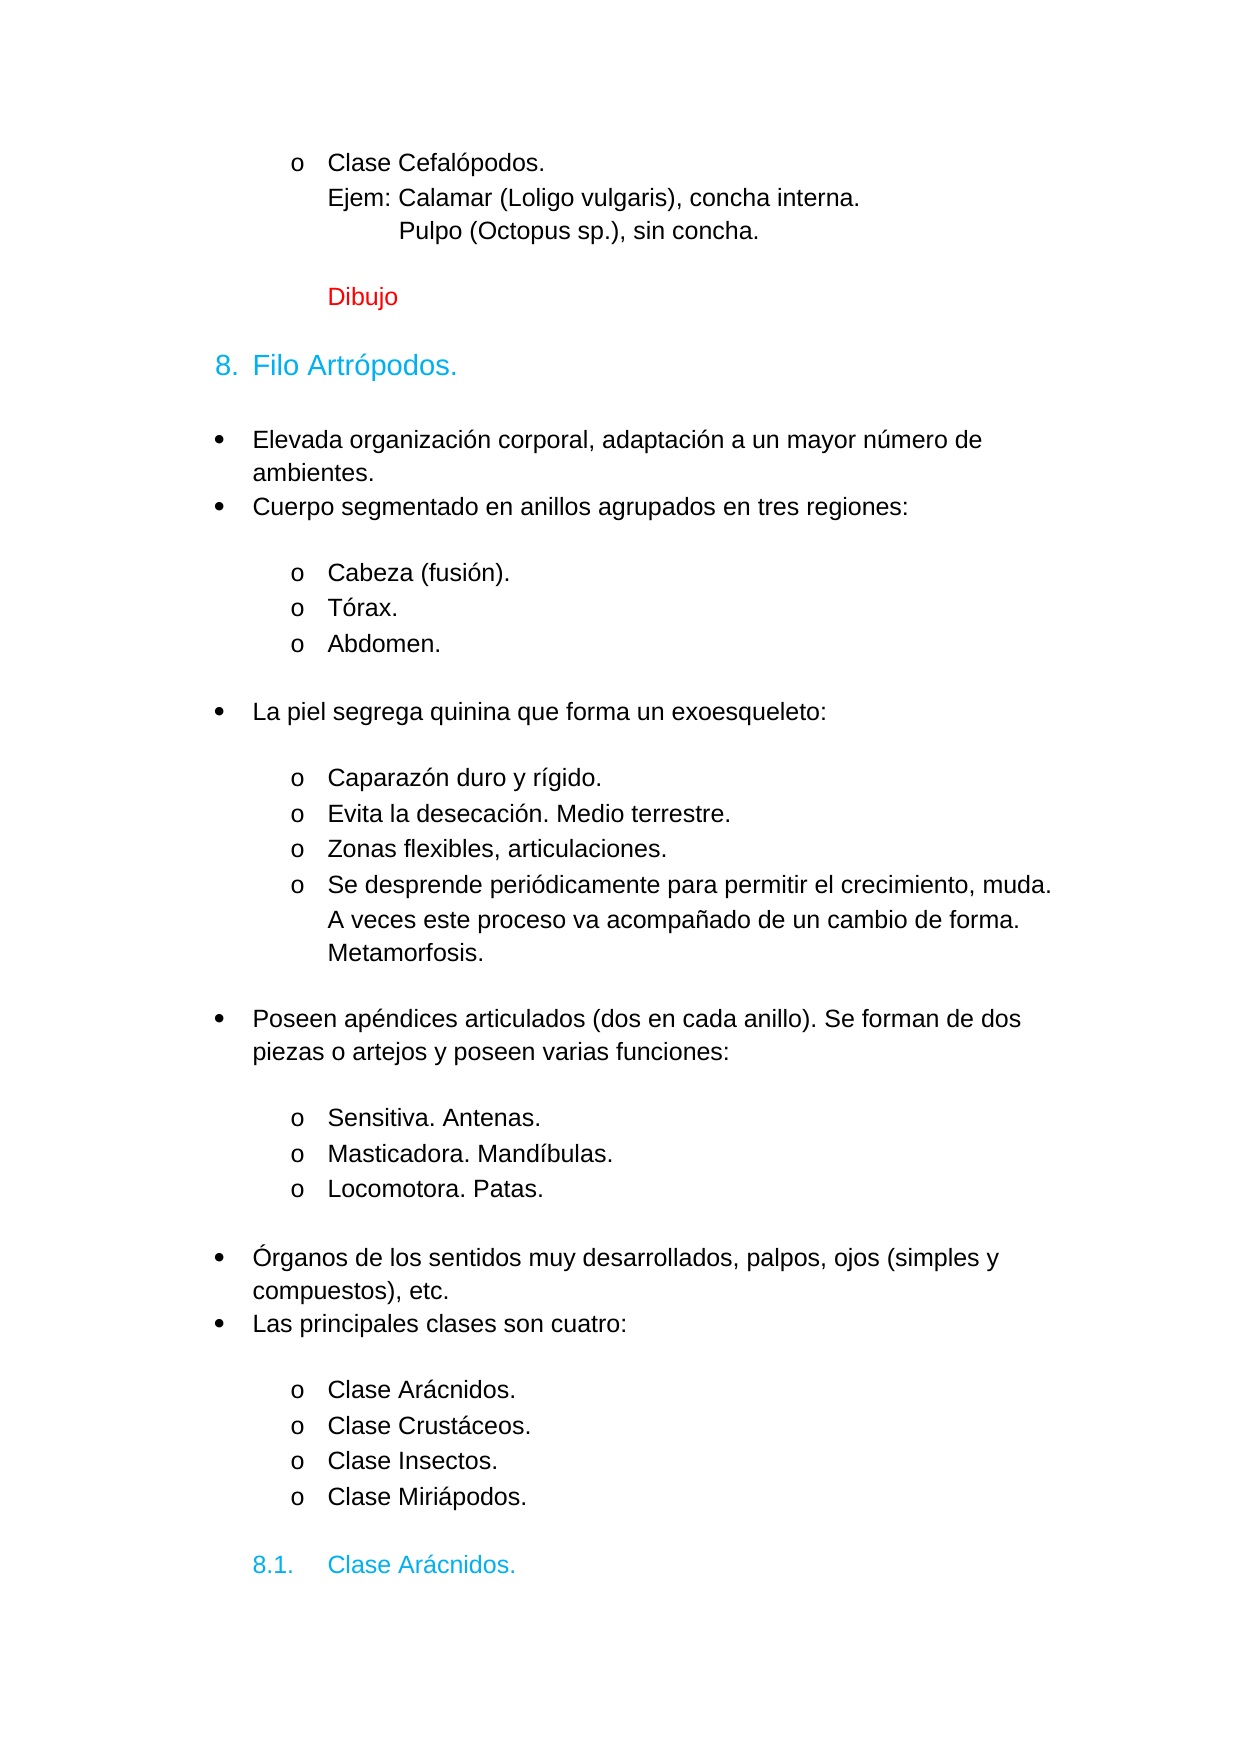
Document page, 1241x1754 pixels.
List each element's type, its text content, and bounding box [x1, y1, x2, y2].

list Ejem: Calamar (Loligo vulgaris), concha interna. [327, 183, 1063, 212]
list La piel segrega quinina que forma un exoesqueleto: [215, 697, 1063, 726]
list Zonas flexibles, articulaciones. [290, 834, 1063, 865]
list Abdomen. [290, 629, 1063, 659]
list Clase Miriápodos. [290, 1482, 1063, 1513]
list Tórax. [290, 593, 1063, 624]
list Poseen apéndices articulados (dos en cada anillo). Se forman de dos piezas o artejos y poseen varias funciones: [215, 1004, 1063, 1066]
list Clase Insectos. [290, 1446, 1063, 1477]
list Se desprende periódicamente para permitir el crecimiento, muda. A veces este proceso va acompañado de un cambio de forma. Metamorfosis. [290, 870, 1063, 967]
list Elevada organización corporal, adaptación a un mayor número de ambientes. [215, 425, 1063, 487]
list Órganos de los sentidos muy desarrollados, palpos, ojos (simples y compuestos), etc. [215, 1243, 1063, 1305]
list Sensitiva. Antenas. [290, 1103, 1063, 1134]
list Pulpo (Octopus sp.), sin concha. [327, 216, 1063, 245]
list Cuerpo segmentado en anillos agrupados en tres regiones: [215, 491, 1063, 520]
list Las principales clases son cuatro: [215, 1309, 1063, 1338]
list Locomotora. Patas. [290, 1174, 1063, 1205]
list Dibujo [327, 282, 1063, 311]
list Clase Arácnidos. [290, 1375, 1063, 1406]
list Caparazón duro y rígido. [290, 763, 1063, 794]
list Clase Arácnidos. [252, 1550, 1063, 1579]
list Masticadora. Mandíbulas. [290, 1139, 1063, 1170]
list Cabeza (fusión). [290, 558, 1063, 588]
list Clase Cefalópodos. [290, 148, 1063, 178]
list Filo Artrópodos. [215, 348, 1063, 382]
list Clase Crustáceos. [290, 1411, 1063, 1442]
list Evita la desecación. Medio terrestre. [290, 799, 1063, 830]
